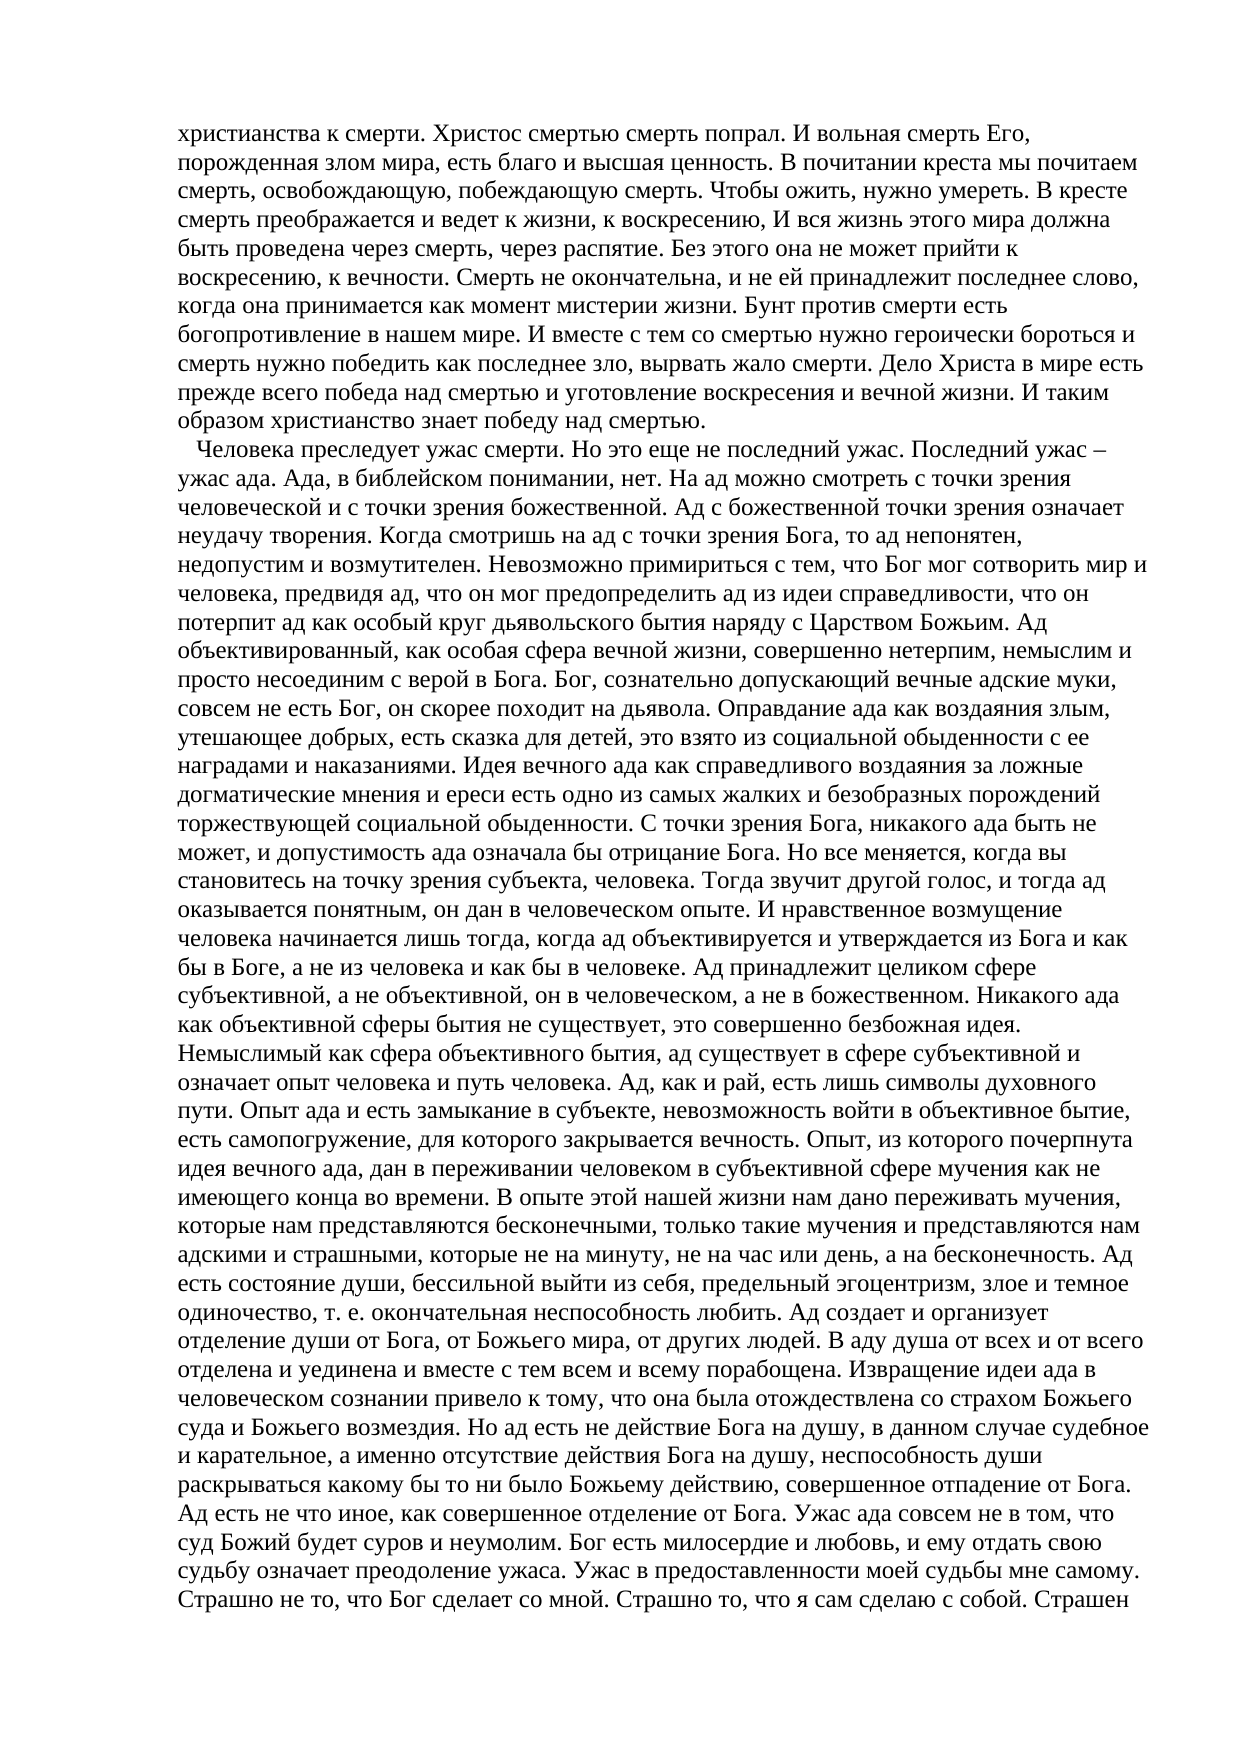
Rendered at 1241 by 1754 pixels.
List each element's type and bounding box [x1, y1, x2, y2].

text [177, 118, 1152, 1613]
